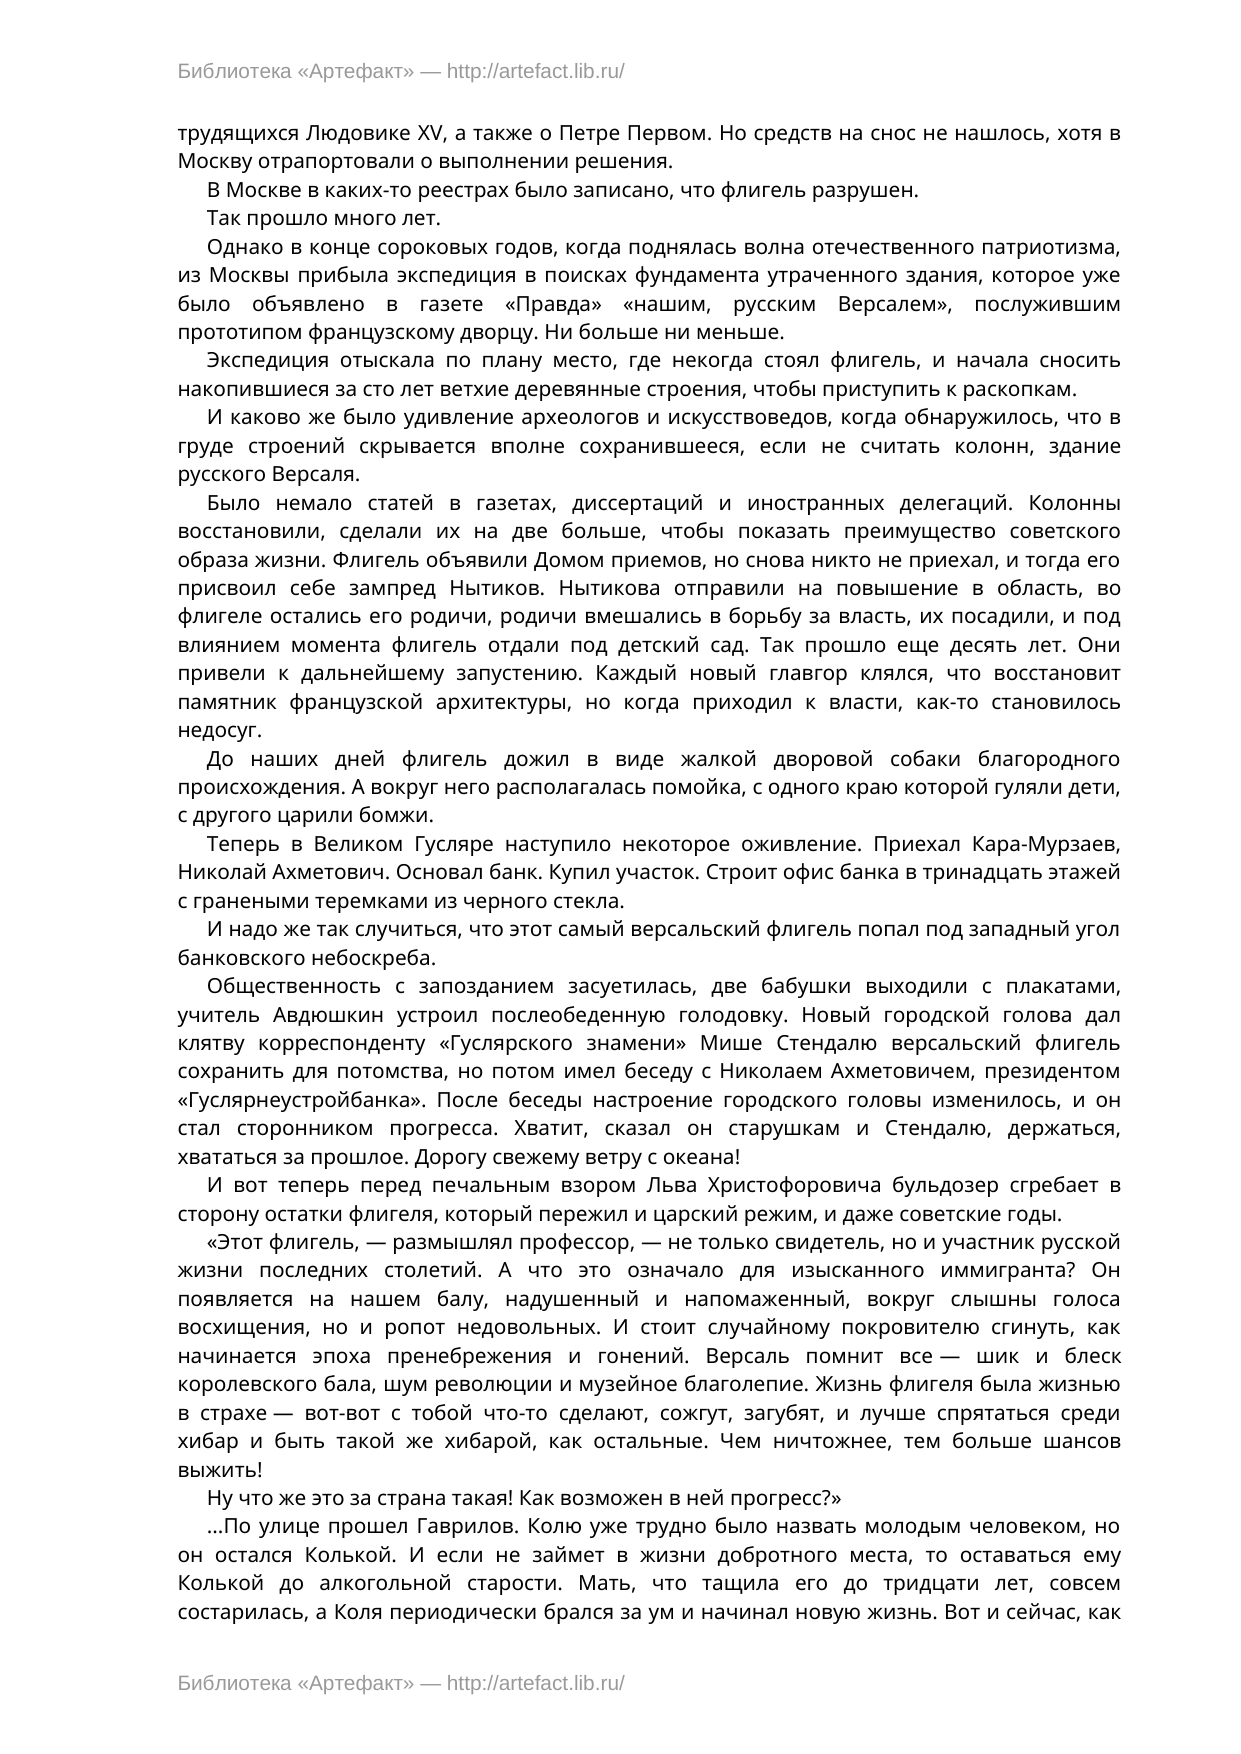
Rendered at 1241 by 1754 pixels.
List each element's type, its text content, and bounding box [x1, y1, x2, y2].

text И каково же было удивление археологов и искусствоведов, когда обнаружилось, что в груде строений скрывается вполне сохранившееся, если не считать колонн, здание русского Версаля. [177, 402, 1122, 488]
text И вот теперь перед печальным взором Льва Христофоровича бульдозер сгребает в сторону остатки флигеля, который пережил и царский режим, и даже советские годы. [177, 1170, 1122, 1227]
text Экспедиция отыскала по плану место, где некогда стоял флигель, и начала сносить накопившиеся за сто лет ветхие деревянные строения, чтобы приступить к раскопкам. [177, 346, 1122, 402]
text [177, 118, 1122, 175]
text В Москве в каких-то реестрах было записано, что флигель разрушен. [177, 175, 1122, 203]
text Ну что же это за страна такая! Как возможен в ней прогресс?» [177, 1483, 1122, 1512]
text Так прошло много лет. [177, 203, 1122, 232]
text Однако в конце сороковых годов, когда поднялась волна отечественного патриотизма, из Москвы прибыла экспедиция в поисках фундамента утраченного здания, которое уже было объявлено в газете «Правда» «нашим, русским Версалем», послужившим прототипом французскому дворцу. Ни больше ни меньше. [177, 232, 1122, 346]
text Теперь в Великом Гусляре наступило некоторое оживление. Приехал Кара-Мурзаев, Николай Ахметович. Основал банк. Купил участок. Строит офис банка в тринадцать этажей с гранеными теремками из черного стекла. [177, 829, 1122, 914]
text До наших дней флигель дожил в виде жалкой дворовой собаки благородного происхождения. А вокруг него располагалась помойка, с одного краю которой гуляли дети, с другого царили бомжи. [177, 744, 1122, 829]
text «Этот флигель, — размышлял профессор, — не только свидетель, но и участник русской жизни последних столетий. А что это означало для изысканного иммигранта? Он появляется на нашем балу, надушенный и напомаженный, вокруг слышны голоса восхищения, но и ропот недовольных. И стоит случайному покровителю сгинуть, как начинается эпоха пренебрежения и гонений. Версаль помнит все — шик и блеск королевского бала, шум революции и музейное благолепие. Жизнь флигеля была жизнью в страхе — вот-вот с тобой что-то сделают, сожгут, загубят, и лучше спрятаться среди хибар и быть такой же хибарой, как остальные. Чем ничтожнее, тем больше шансов выжить! [177, 1227, 1122, 1483]
text Было немало статей в газетах, диссертаций и иностранных делегаций. Колонны восстановили, сделали их на две больше, чтобы показать преимущество советского образа жизни. Флигель объявили Домом приемов, но снова никто не приехал, и тогда его присвоил себе зампред Нытиков. Нытикова отправили на повышение в область, во флигеле остались его родичи, родичи вмешались в борьбу за власть, их посадили, и под влиянием момента флигель отдали под детский сад. Так прошло еще десять лет. Они привели к дальнейшему запустению. Каждый новый главгор клялся, что восстановит памятник французской архитектуры, но когда приходил к власти, как-то становилось недосуг. [177, 488, 1122, 744]
text Общественность с запозданием засуетилась, две бабушки выходили с плакатами, учитель Авдюшкин устроил послеобеденную голодовку. Новый городской голова дал клятву корреспонденту «Гуслярского знамени» Мише Стендалю версальский флигель сохранить для потомства, но потом имел беседу с Николаем Ахметовичем, президентом «Гуслярнеустройбанка». После беседы настроение городского головы изменилось, и он стал сторонником прогресса. Хватит, сказал он старушкам и Стендалю, держаться, хвататься за прошлое. Дорогу свежему ветру с океана! [177, 971, 1122, 1170]
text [177, 1512, 1122, 1625]
text И надо же так случиться, что этот самый версальский флигель попал под западный угол банковского небоскреба. [177, 914, 1122, 971]
